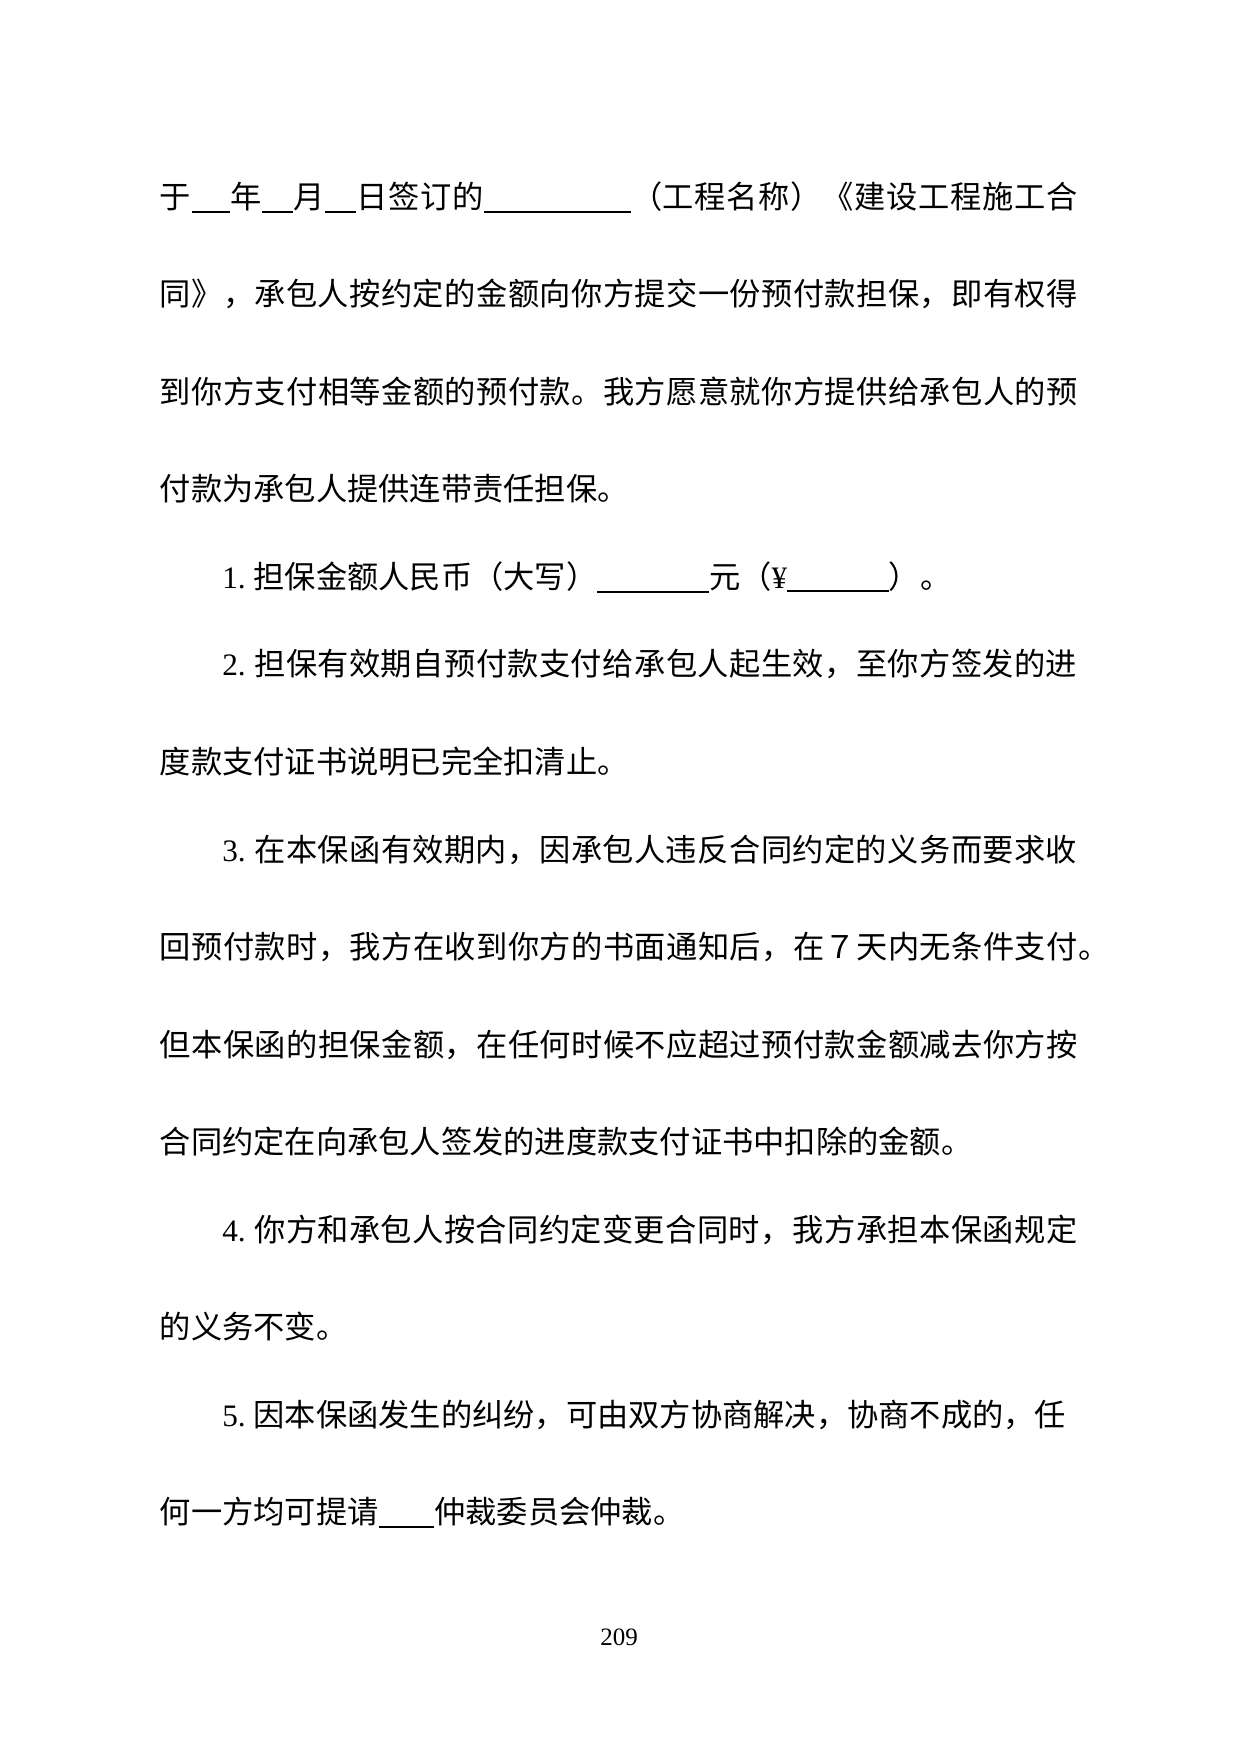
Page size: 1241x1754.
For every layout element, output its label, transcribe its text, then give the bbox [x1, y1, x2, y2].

text 2. 担保有效期自预付款支付给承包人起生效，至你方签发的进度款支付证书说明已完全扣清止。 [159, 630, 1078, 792]
text 3. 在本保函有效期内，因承包人违反合同约定的义务而要求收回预付款时，我方在收到你方的书面通知后，在７天内无条件支付。但本保函的担保金额，在任何时候不应超过预付款金额减去你方按合同约定在向承包人签发的进度款支付证书中扣除的金额。 [159, 815, 1078, 1172]
text 1. 担保金额人民币（大写） 元（¥ ）。 [159, 542, 1078, 607]
text 4. 你方和承包人按合同约定变更合同时，我方承担本保函规定的义务不变。 [159, 1195, 1078, 1357]
text 于 年 月 日签订的 （工程名称）《建设工程施工合同》，承包人按约定的金额向你方提交一份预付款担保，即有权得到你方支付相等金额的预付款。我方愿意就你方提供给承包人的预付款为承包人提供连带责任担保。 [159, 162, 1078, 519]
text 5. 因本保函发生的纠纷，可由双方协商解决，协商不成的，任何一方均可提请 仲裁委员会仲裁。 [159, 1380, 1078, 1542]
